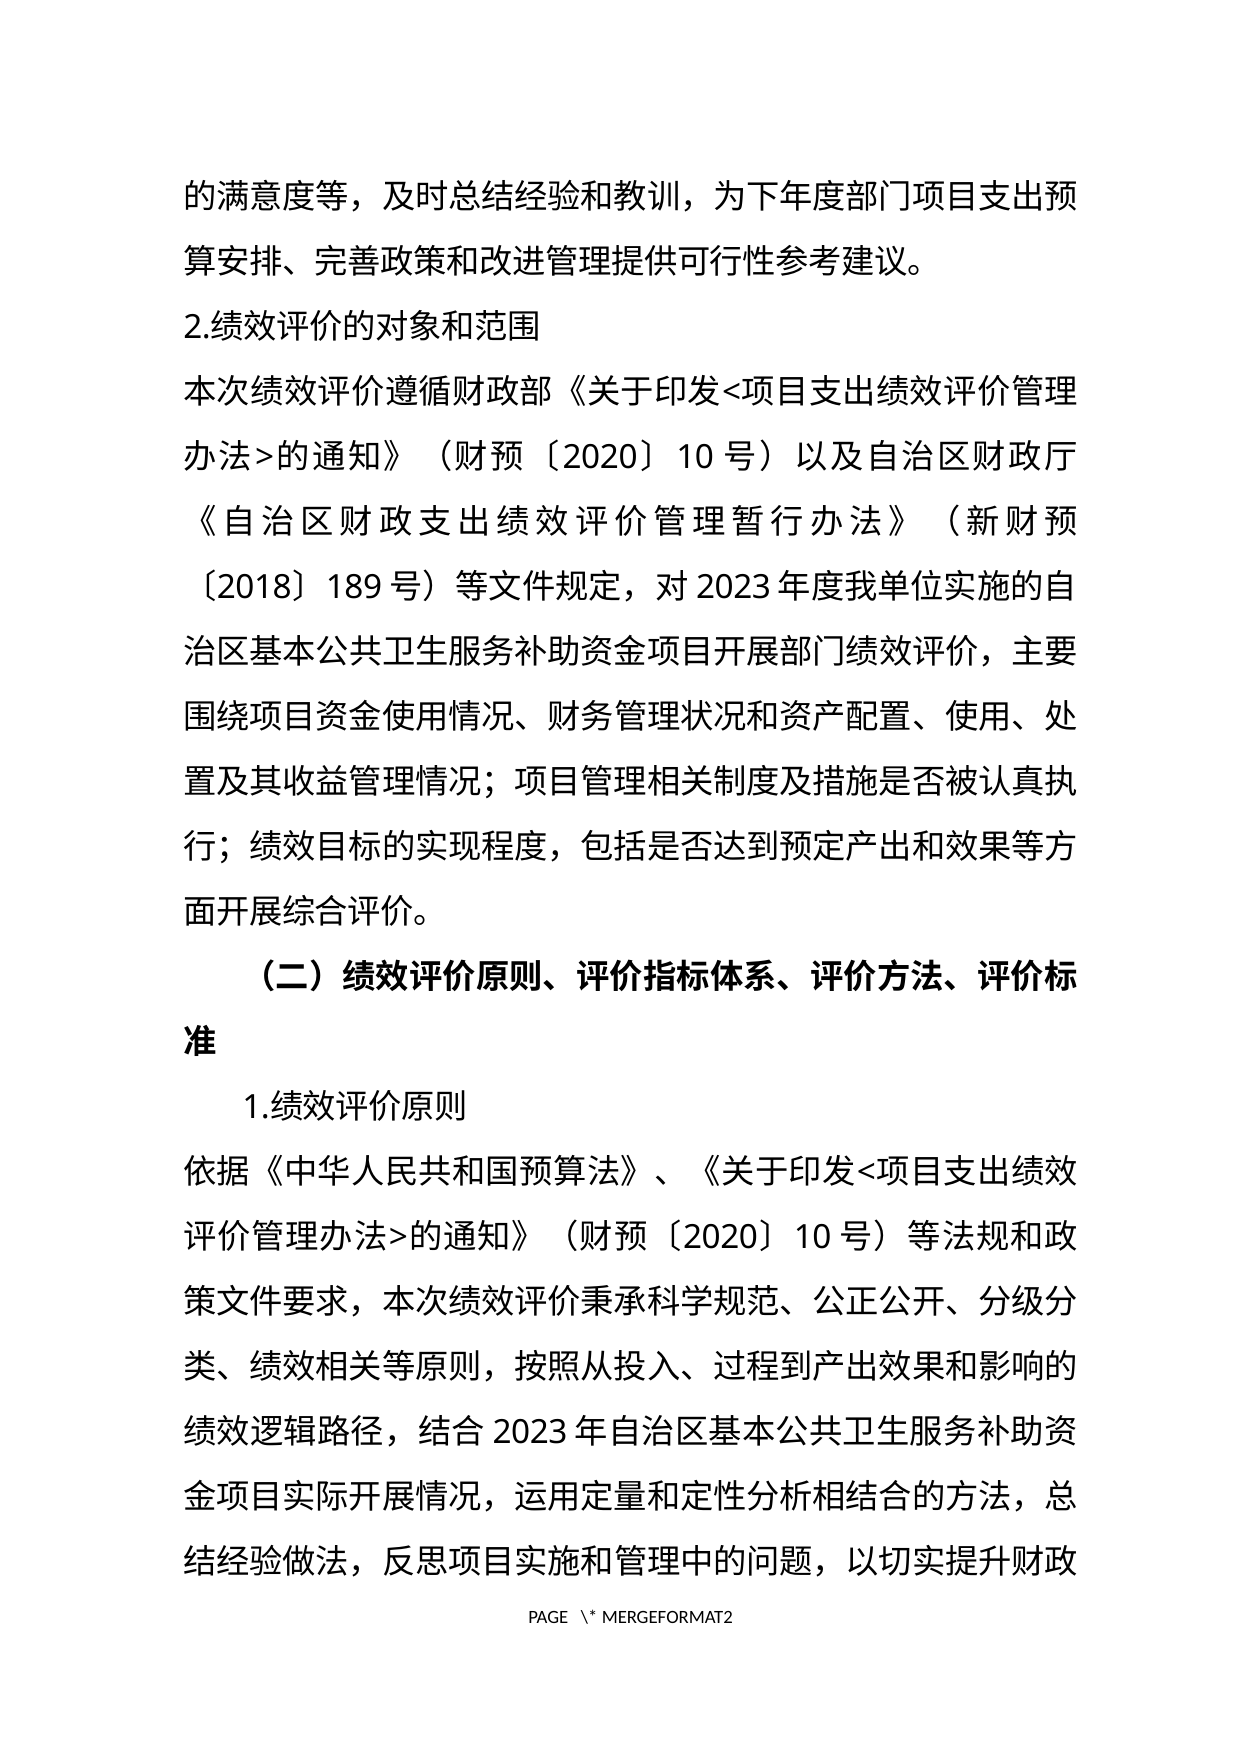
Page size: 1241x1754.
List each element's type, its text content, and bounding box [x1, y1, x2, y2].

text （二）绩效评价原则、评价指标体系、评价方法、评价标准 [183, 942, 1078, 1072]
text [183, 1072, 1078, 1592]
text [183, 162, 1078, 942]
